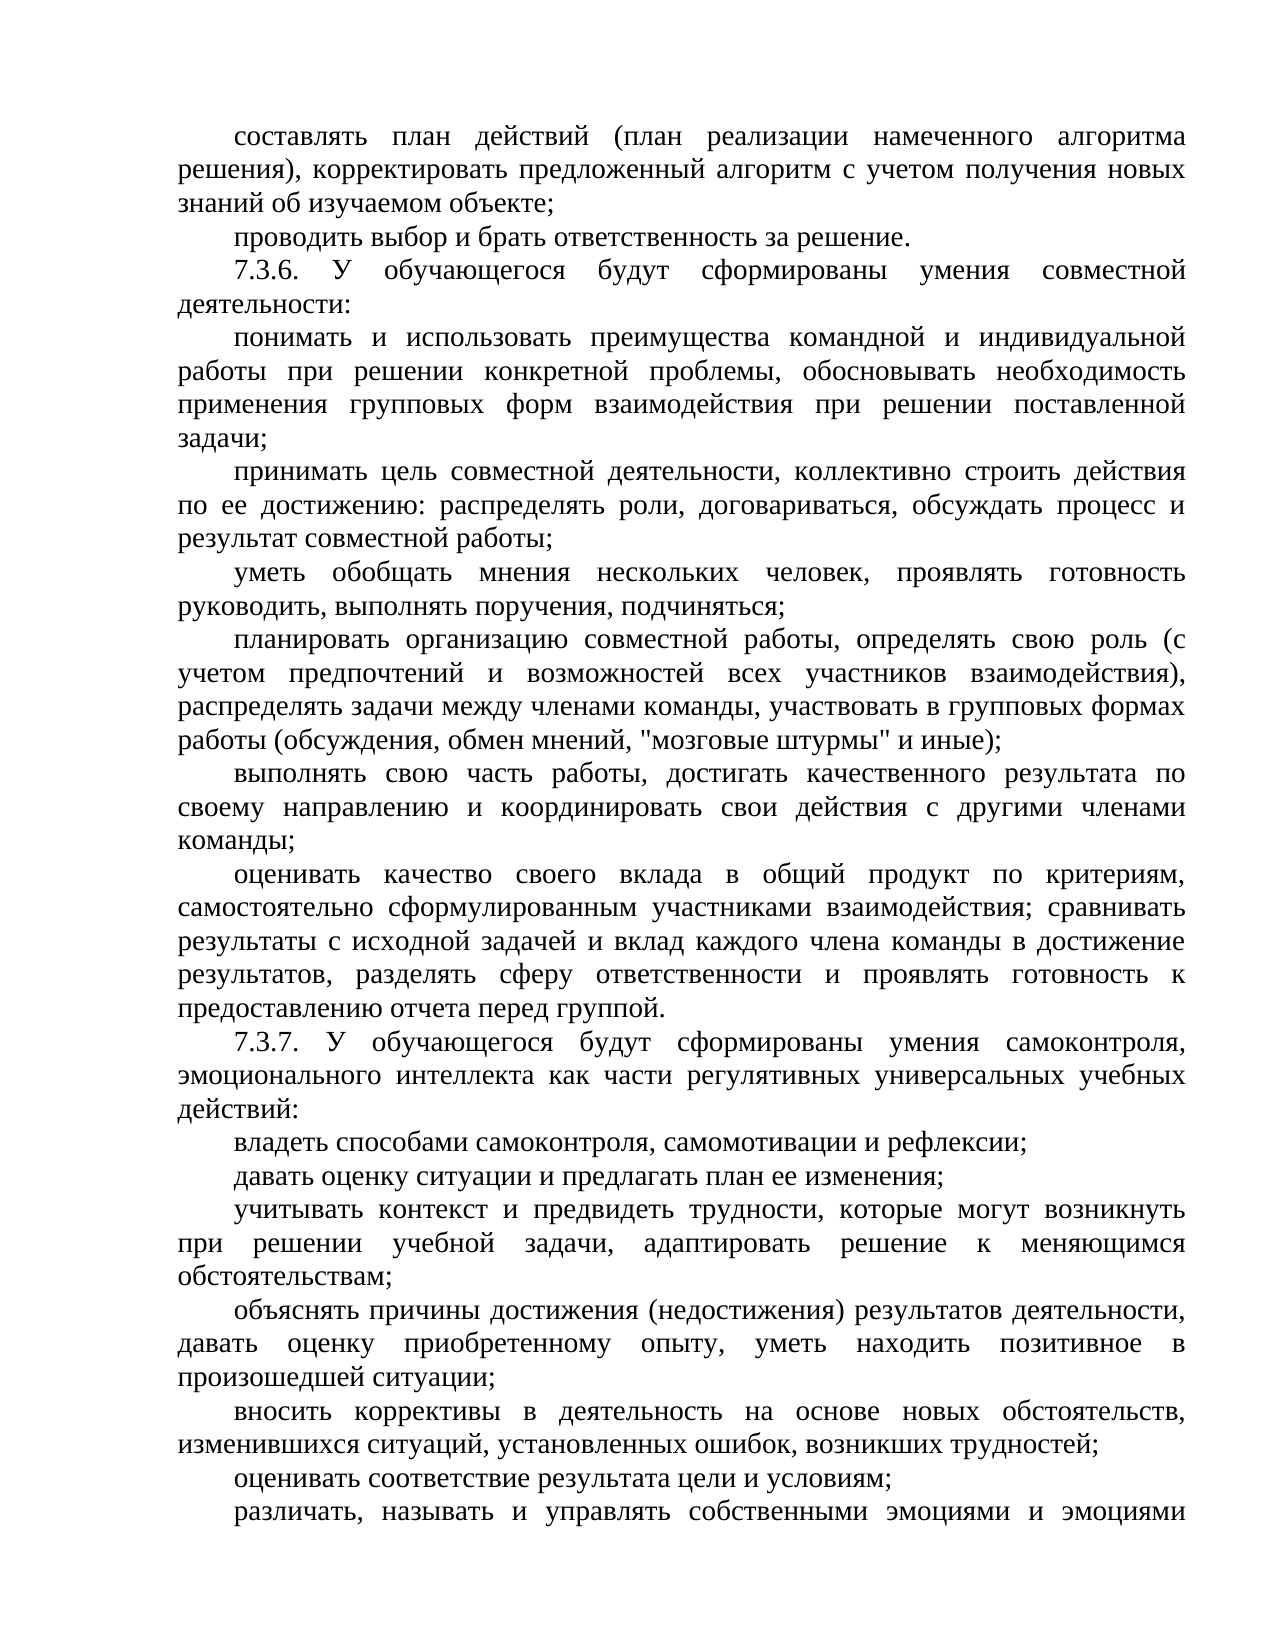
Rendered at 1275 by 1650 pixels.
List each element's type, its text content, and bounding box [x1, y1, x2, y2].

text понимать и использовать преимущества командной и индивидуальной работы при решении конкретной проблемы, обосновывать необходимость применения групповых форм взаимодействия при решении поставленной задачи; [177, 319, 1186, 453]
text составлять план действий (план реализации намеченного алгоритма решения), корректировать предложенный алгоритм с учетом получения новых знаний об изучаемом объекте; [177, 118, 1186, 219]
text вносить коррективы в деятельность на основе новых обстоятельств, изменившихся ситуаций, установленных ошибок, возникших трудностей; [177, 1393, 1186, 1460]
text давать оценку ситуации и предлагать план ее изменения; [177, 1158, 1186, 1191]
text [177, 1493, 1186, 1527]
text учитывать контекст и предвидеть трудности, которые могут возникнуть при решении учебной задачи, адаптировать решение к меняющимся обстоятельствам; [177, 1191, 1186, 1292]
text проводить выбор и брать ответственность за решение. [177, 219, 1186, 252]
text оценивать соответствие результата цели и условиям; [177, 1460, 1186, 1493]
text 7.3.7. У обучающегося будут сформированы умения самоконтроля, эмоционального интеллекта как части регулятивных универсальных учебных действий: [177, 1024, 1186, 1124]
text оценивать качество своего вклада в общий продукт по критериям, самостоятельно сформулированным участниками взаимодействия; сравнивать результаты с исходной задачей и вклад каждого члена команды в достижение результатов, разделять сферу ответственности и проявлять готовность к предоставлению отчета перед группой. [177, 856, 1186, 1024]
text выполнять свою часть работы, достигать качественного результата по своему направлению и координировать свои действия с другими членами команды; [177, 755, 1186, 856]
text объяснять причины достижения (недостижения) результатов деятельности, давать оценку приобретенному опыту, уметь находить позитивное в произошедшей ситуации; [177, 1292, 1186, 1393]
text 7.3.6. У обучающегося будут сформированы умения совместной деятельности: [177, 252, 1186, 319]
text планировать организацию совместной работы, определять свою роль (с учетом предпочтений и возможностей всех участников взаимодействия), распределять задачи между членами команды, участвовать в групповых формах работы (обсуждения, обмен мнений, "мозговые штурмы" и иные); [177, 621, 1186, 755]
text принимать цель совместной деятельности, коллективно строить действия по ее достижению: распределять роли, договариваться, обсуждать процесс и результат совместной работы; [177, 453, 1186, 554]
text уметь обобщать мнения нескольких человек, проявлять готовность руководить, выполнять поручения, подчиняться; [177, 554, 1186, 621]
text владеть способами самоконтроля, самомотивации и рефлексии; [177, 1124, 1186, 1158]
